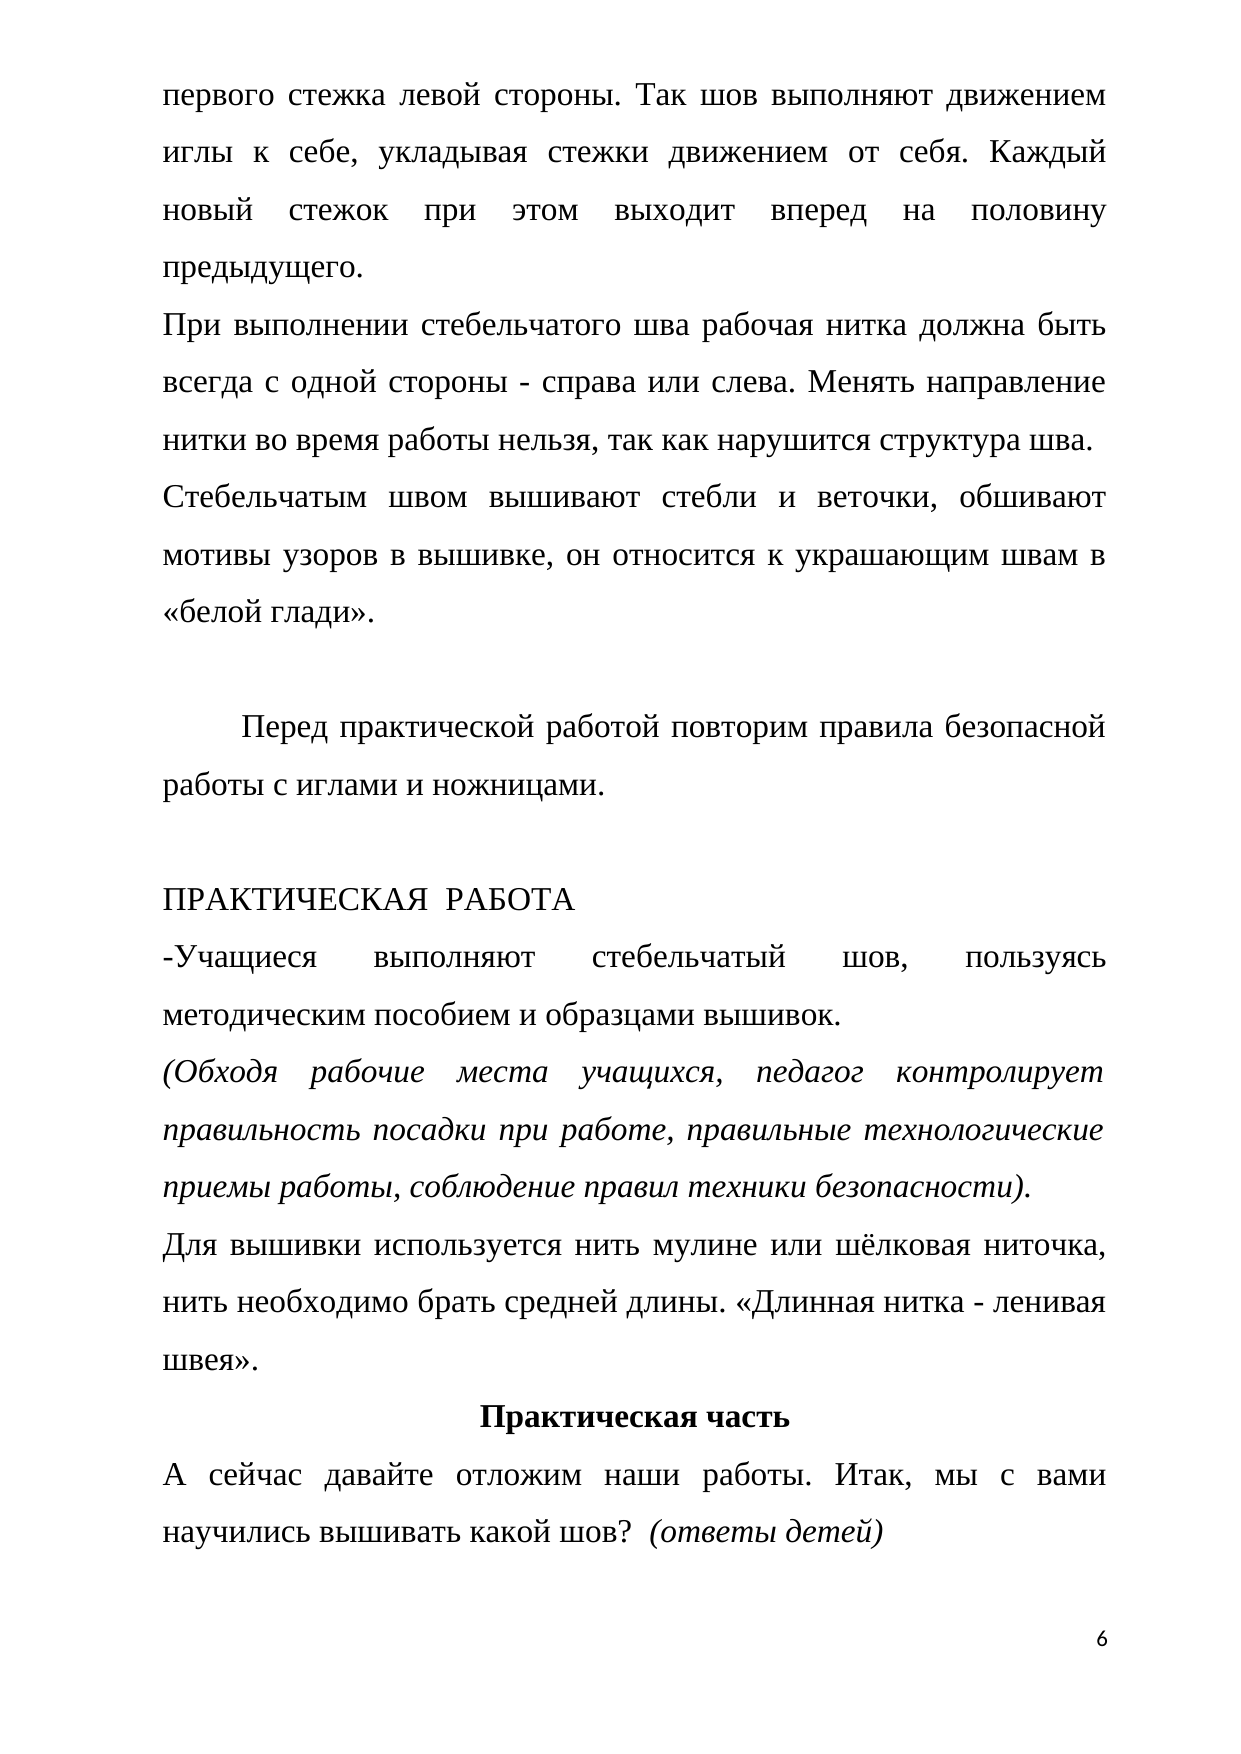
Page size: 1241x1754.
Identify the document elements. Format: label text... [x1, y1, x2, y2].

text ПРАКТИЧЕСКАЯ РАБОТА [162, 879, 1107, 917]
text Практическая часть [162, 1396, 1107, 1435]
text Перед практической работой повторим правила безопасной работы с иглами и ножницами. [162, 706, 1107, 802]
text А сейчас давайте отложим наши работы. Итак, мы с вами научились вышивать какой шов? (ответы детей) [162, 1454, 1107, 1550]
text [162, 74, 1107, 285]
text Для вышивки используется нить мулине или шёлковая ниточка, нить необходимо брать средней длины. «Длинная нитка - ленивая швея». [162, 1224, 1107, 1377]
text Стебельчатым швом вышивают стебли и веточки, обшивают мотивы узоров в вышивке, он относится к украшающим швам в «белой глади». [162, 476, 1107, 630]
text -Учащиеся выполняют стебельчатый шов, пользуясь методическим пособием и образцами вышивок. [162, 936, 1107, 1032]
text При выполнении стебельчатого шва рабочая нитка должна быть всегда с одной стороны - справа или слева. Менять направление нитки во время работы нельзя, так как нарушится структура шва. [162, 304, 1107, 457]
text (Обходя рабочие места учащихся, педагог контролирует правильность посадки при работе, правильные технологические приемы работы, соблюдение правил техники безопасности). [162, 1051, 1107, 1205]
